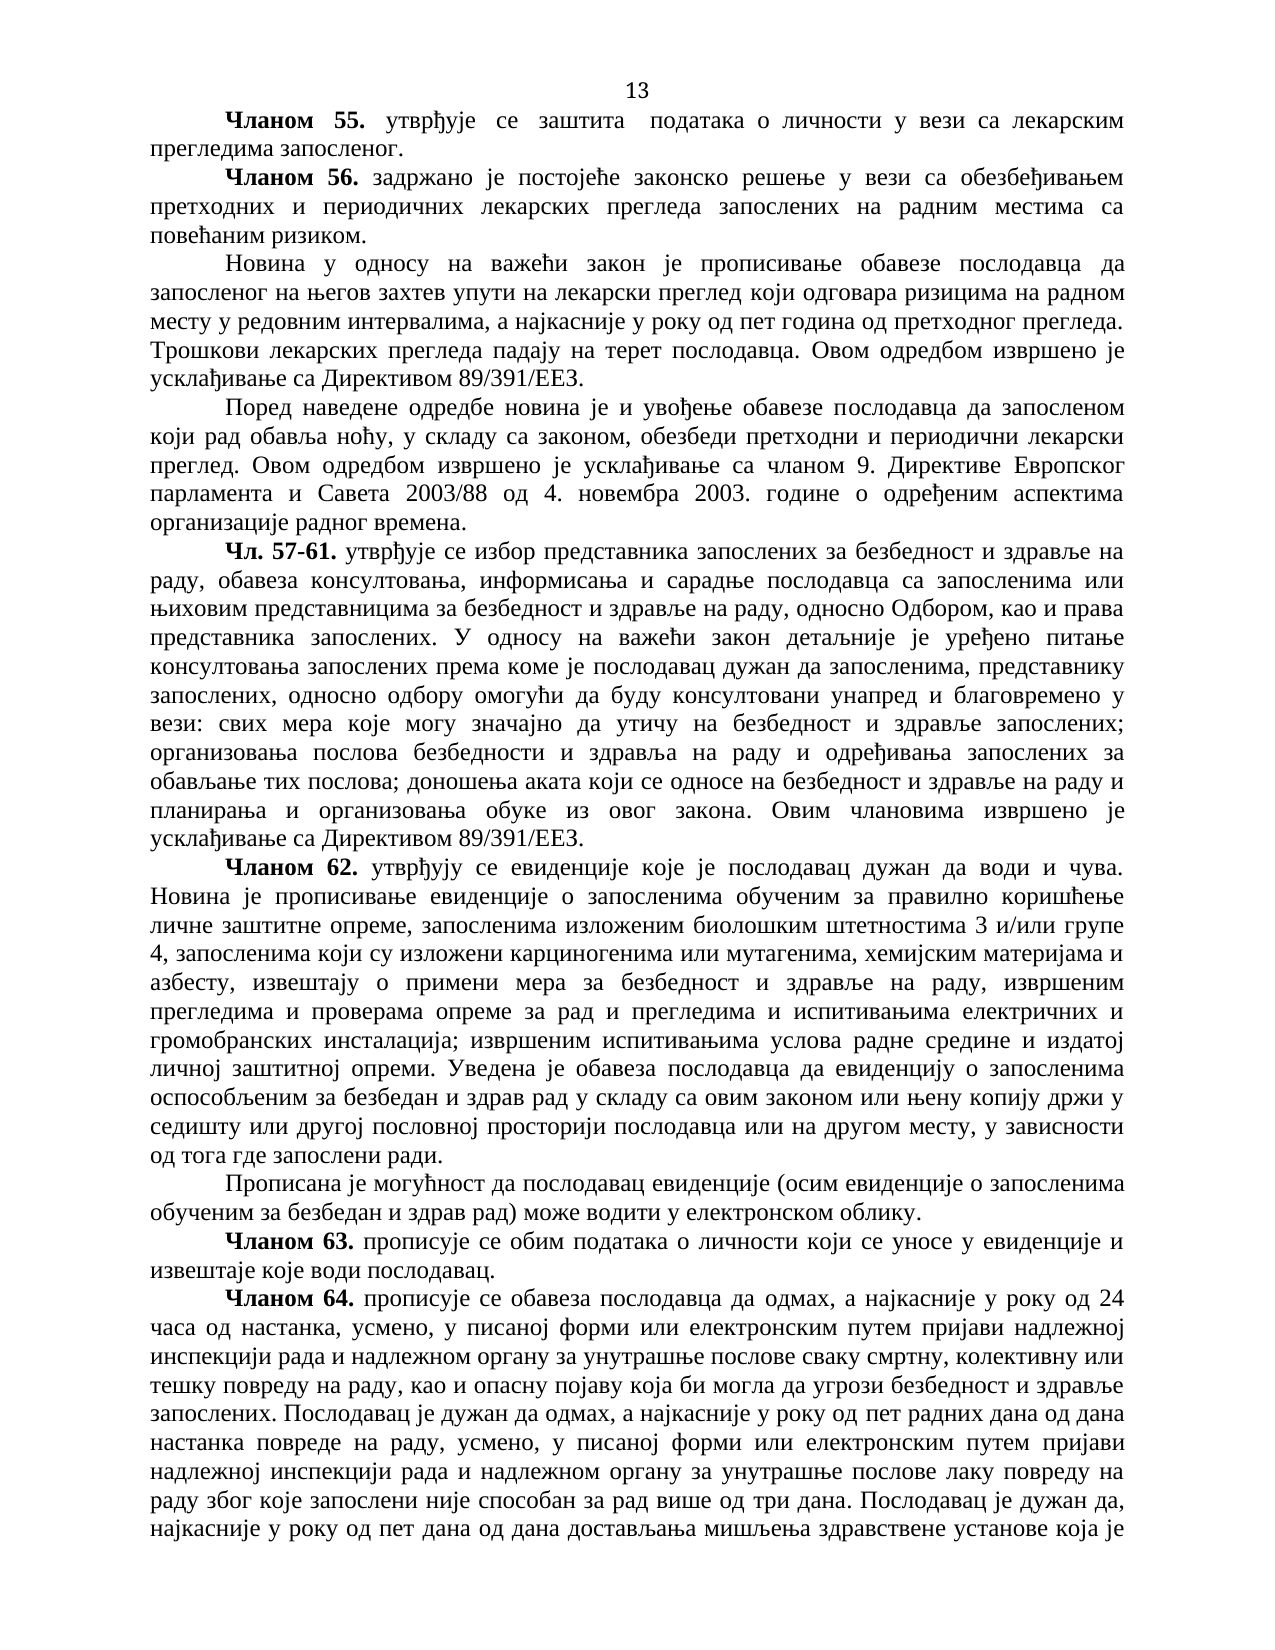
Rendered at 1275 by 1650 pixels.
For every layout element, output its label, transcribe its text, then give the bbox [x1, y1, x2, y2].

text Чланом 62. утврђују се евиденције које је послодавац дужан да води и чува. Новина је прописивање евиденције о запосленима обученим за правилно коришћење личне заштитне опреме, запосленима изложеним биолошким штетностима 3 и/или групе 4, запосленима који су изложени карциногенима или мутагенима, хемијским материјама и азбесту, извештају о примени мера за безбедност и здравље на раду, извршеним прегледима и проверама опреме за рад и прегледима и испитивањима електричних и громобранских инсталација; извршеним испитивањима услова радне средине и издатој личној заштитној опреми. Уведена је обавеза послодавца да евиденцију о запосленима оспособљеним за безбедан и здрав рад у складу са овим законом или њену копију држи у седишту или другој пословној просторији послодавца или на другом месту, у зависности од тога где запослени ради. [150, 852, 1125, 1168]
text Прописана је могућност да послодавац евиденције (осим евиденције о запосленима обученим за безбедан и здрав рад) може водити у електронском облику. [150, 1168, 1125, 1226]
text Чланом 55. утврђује се заштита података о личности у вези са лекарским прегледима запосленог. [150, 105, 1125, 162]
text Новина у односу на важећи закон је прописивање обавезе послодавца да запосленог на његов захтев упути на лекарски преглед који одговара ризицима на радном месту у редовним интервалима, а најкасније у року од пет година од претходног прегледа. Трошкови лекарских прегледа падају на терет послодавца. Овом одредбом извршено је усклађивање са Директивом 89/391/ЕЕЗ. [150, 248, 1125, 392]
text Поред наведене одредбе новина је и увођење обавезе послодавца да запосленом који рад обавља ноћу, у складу са законом, обезбеди претходни и периодични лекарски преглед. Овом одредбом извршено је усклађивање са чланом 9. Директиве Европског парламента и Савета 2003/88 од 4. новембра 2003. године о одређеним аспектима организације радног времена. [150, 392, 1125, 536]
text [150, 1283, 1125, 1542]
text Чланом 63. прописује се обим података о личности који се уносе у евиденције и извештаје које води послодавац. [150, 1226, 1125, 1283]
text Чланом 56. задржано је постојеће законско решење у вези са обезбеђивањем претходних и периодичних лекарских прегледа запослених на радним местима са повећаним ризиком. [150, 162, 1125, 248]
text Чл. 57-61. утврђује се избор представника запослених за безбедност и здравље на раду, обавеза консултовања, информисања и сарадње послодавца са запосленима или њиховим представницима за безбедност и здравље на раду, односно Одбором, као и права представника запослених. У односу на важећи закон детаљније је уређено питање консултовања запослених према коме је послодавац дужан да запосленима, представнику запослених, односно одбору омогући да буду консултовани унапред и благовремено у вези: свих мера које могу значајно да утичу на безбедност и здравље запослених; организовања послова безбедности и здравља на раду и одређивања запослених за обављање тих послова; доношења аката који се односе на безбедност и здравље на раду и планирања и организовања обуке из овог закона. Овим члановима извршено је усклађивање са Директивом 89/391/ЕЕЗ. [150, 536, 1125, 852]
